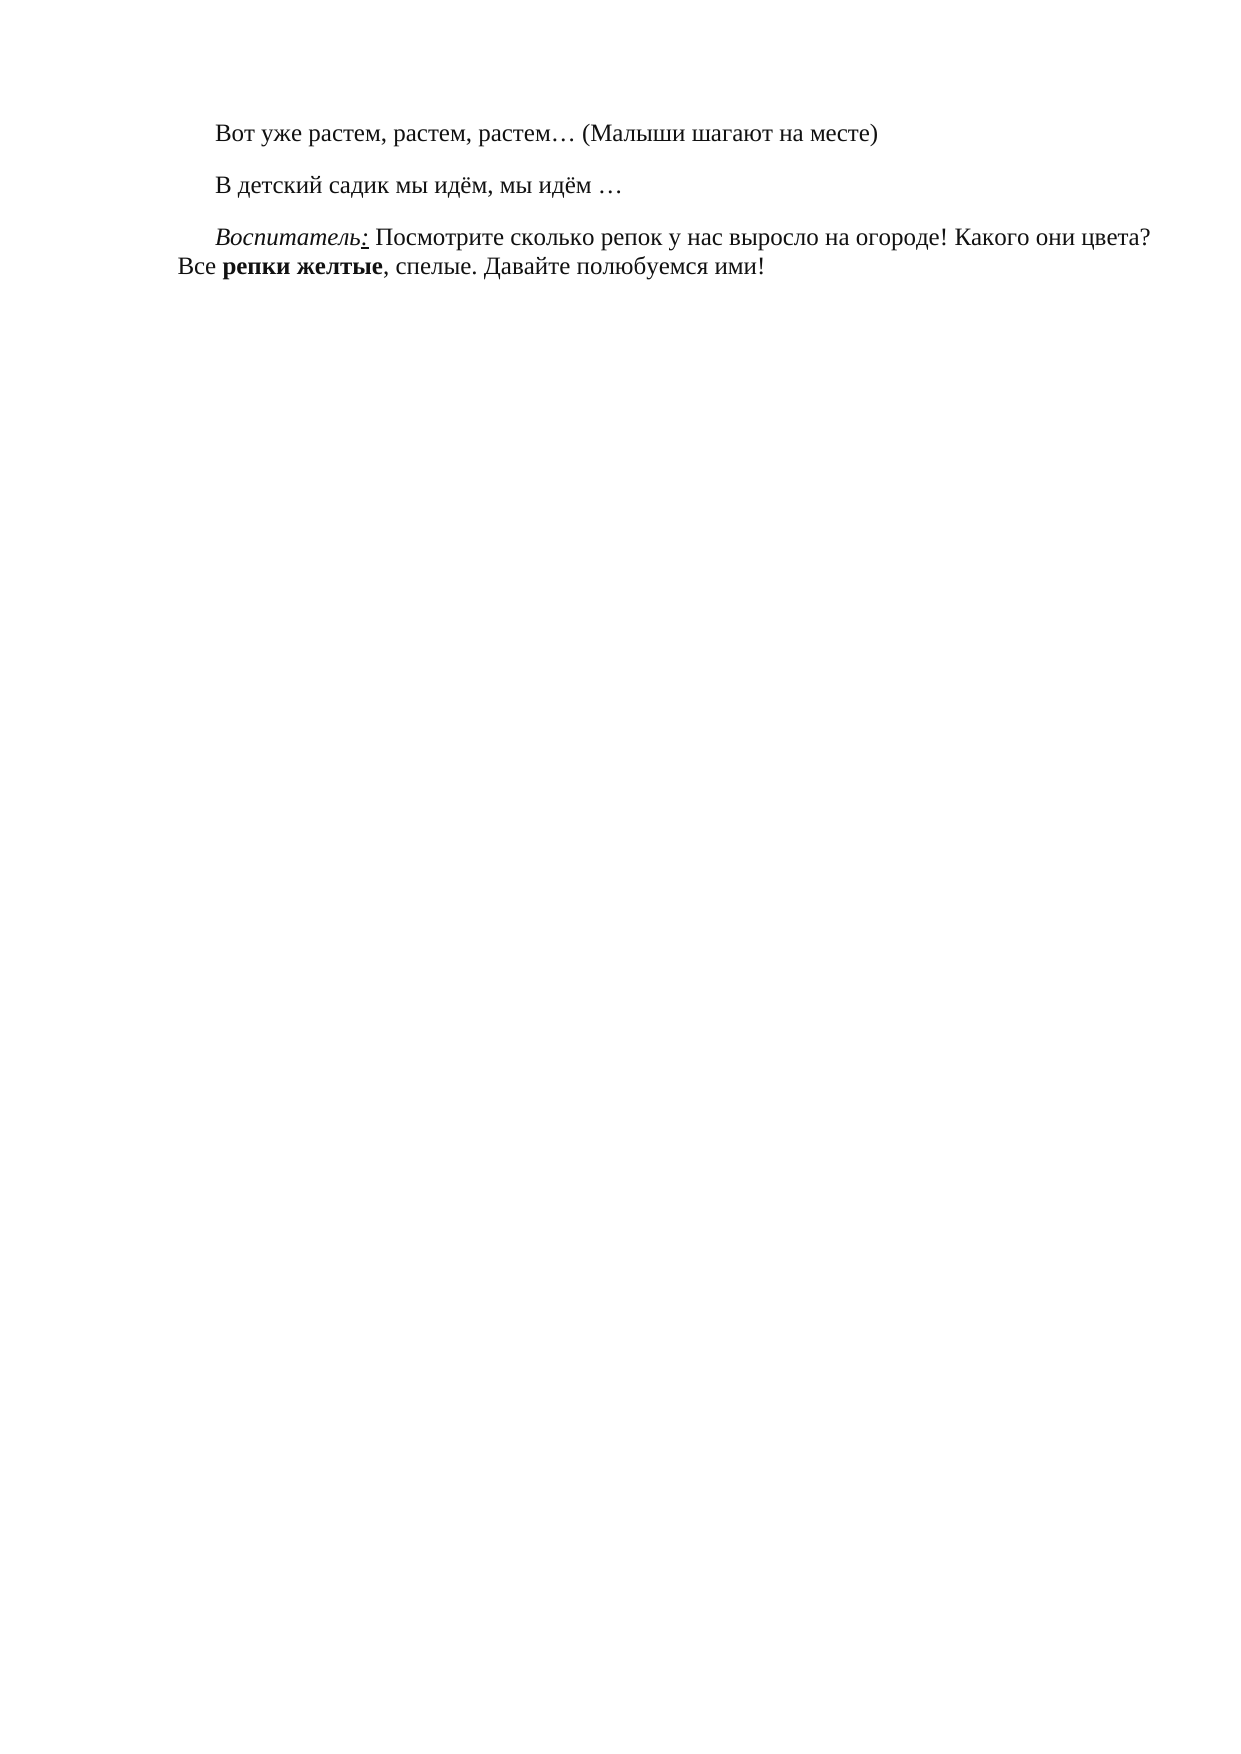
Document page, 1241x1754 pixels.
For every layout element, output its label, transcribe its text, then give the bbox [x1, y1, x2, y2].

text Воспитатель: Посмотрите сколько репок у нас выросло на огороде! Какого они цвета? Все репки желтые, спелые. Давайте полюбуемся ими! [177, 222, 1152, 280]
text Вот уже растем, растем, растем… (Малыши шагают на месте) [177, 118, 1152, 147]
text В детский садик мы идём, мы идём … [177, 170, 1152, 199]
